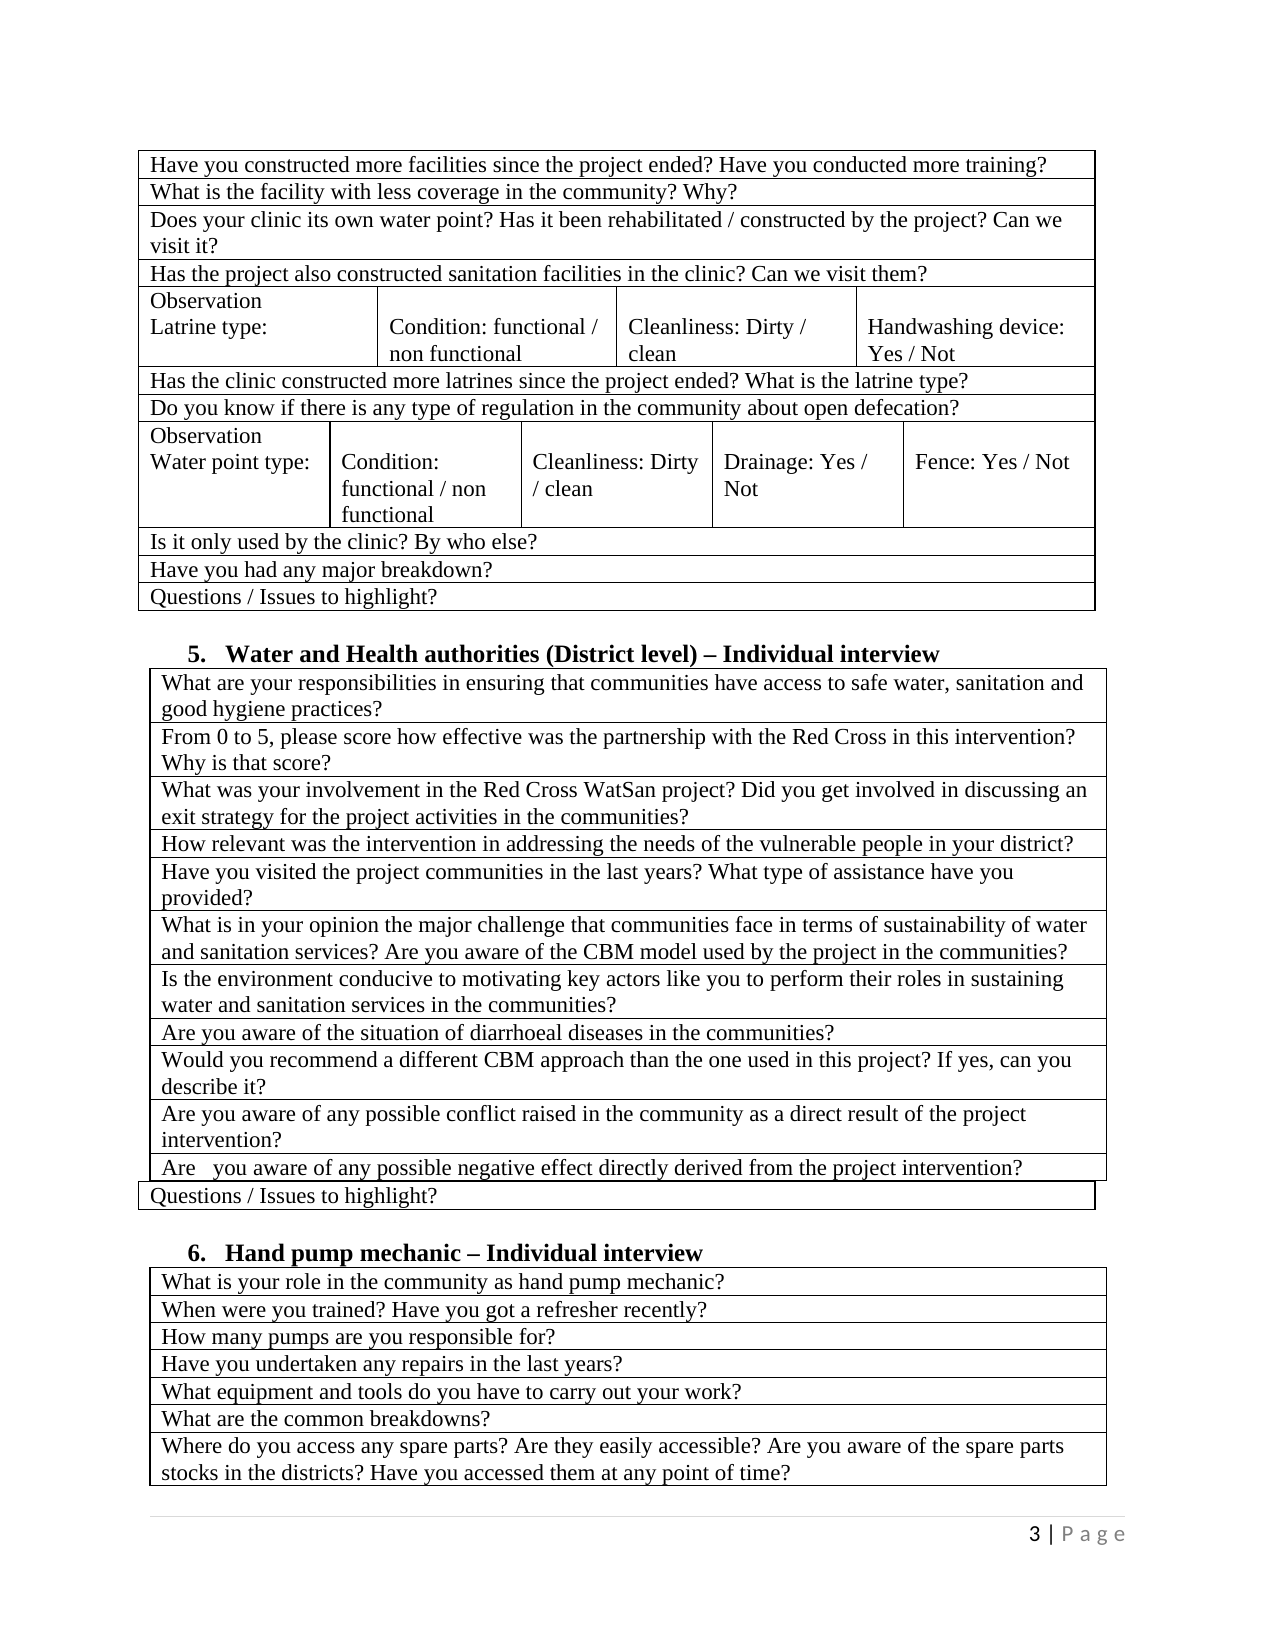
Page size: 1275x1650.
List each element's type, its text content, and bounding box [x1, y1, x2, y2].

table_cell Fence: Yes / Not [904, 422, 1094, 527]
table_cell Have you undertaken any repairs in the last years? [151, 1350, 1106, 1377]
table_cell Cleanliness: Dirty / clean [617, 287, 856, 366]
table_cell Do you know if there is any type of regulation in the community about open defecation? [139, 395, 1094, 421]
table_header What are your responsibilities in ensuring that communities have access to safe water, sanitation and good hygiene practices? [151, 669, 1106, 722]
list Hand pump mechanic – Individual interview [187, 1238, 1125, 1267]
table_cell From 0 to 5, please score how effective was the partnership with the Red Cross in this intervention? Why is that score? [151, 723, 1106, 776]
table_cell Are you aware of any possible negative effect directly derived from the project intervention? [151, 1154, 1106, 1180]
table_cell Has the project also constructed sanitation facilities in the clinic? Can we visit them? [139, 260, 1094, 286]
table_cell How relevant was the intervention in addressing the needs of the vulnerable people in your district? [151, 830, 1106, 857]
table_cell Handwashing device: Yes / Not [857, 287, 1094, 366]
table_cell Is it only used by the clinic? By who else? [139, 528, 1094, 555]
table_cell Condition: functional / non functional [331, 422, 521, 527]
list Water and Health authorities (District level) – Individual interview [187, 639, 1125, 668]
table_cell Observation Latrine type: [139, 287, 377, 366]
table_cell Cleanliness: Dirty / clean [522, 422, 712, 527]
table_cell What was your involvement in the Red Cross WatSan project? Did you get involved in discussing an exit strategy for the project activities in the communities? [151, 777, 1106, 829]
table_cell What equipment and tools do you have to carry out your work? [151, 1378, 1106, 1404]
table_cell Has the clinic constructed more latrines since the project ended? What is the latrine type? [139, 367, 1094, 393]
table_cell Condition: functional / non functional [378, 287, 616, 366]
table_header Questions / Issues to highlight? [139, 1182, 1094, 1209]
table_cell Where do you access any spare parts? Are they easily accessible? Are you aware of the spare parts stocks in the districts? Have you accessed them at any point of time? [151, 1433, 1106, 1485]
table_cell What are the common breakdowns? [151, 1405, 1106, 1432]
table_cell What is in your opinion the major challenge that communities face in terms of sustainability of water and sanitation services? Are you aware of the CBM model used by the project in the communities? [151, 911, 1106, 964]
table_cell Have you visited the project communities in the last years? What type of assistance have you provided? [151, 858, 1106, 910]
table_cell When were you trained? Have you got a refresher recently? [151, 1296, 1106, 1322]
table_header What is your role in the community as hand pump mechanic? [151, 1268, 1106, 1294]
table_cell Have you constructed more facilities since the project ended? Have you conducted more training? [139, 151, 1094, 177]
table_cell How many pumps are you responsible for? [151, 1323, 1106, 1349]
table_cell Is the environment conducive to motivating key actors like you to perform their roles in sustaining water and sanitation services in the communities? [151, 965, 1106, 1018]
table_cell Drainage: Yes / Not [713, 422, 903, 527]
table_cell What is the facility with less coverage in the community? Why? [139, 179, 1094, 205]
table_cell Would you recommend a different CBM approach than the one used in this project? If yes, can you describe it? [151, 1046, 1106, 1099]
table_cell Are you aware of the situation of diarrhoeal diseases in the communities? [151, 1019, 1106, 1045]
table_cell Does your clinic its own water point? Has it been rehabilitated / constructed by the project? Can we visit it? [139, 206, 1094, 258]
table_cell Are you aware of any possible conflict raised in the community as a direct result of the project intervention? [151, 1100, 1106, 1153]
table_cell Have you had any major breakdown? [139, 556, 1094, 582]
table_cell Questions / Issues to highlight? [139, 583, 1094, 609]
table_cell Observation Water point type: [139, 422, 329, 527]
